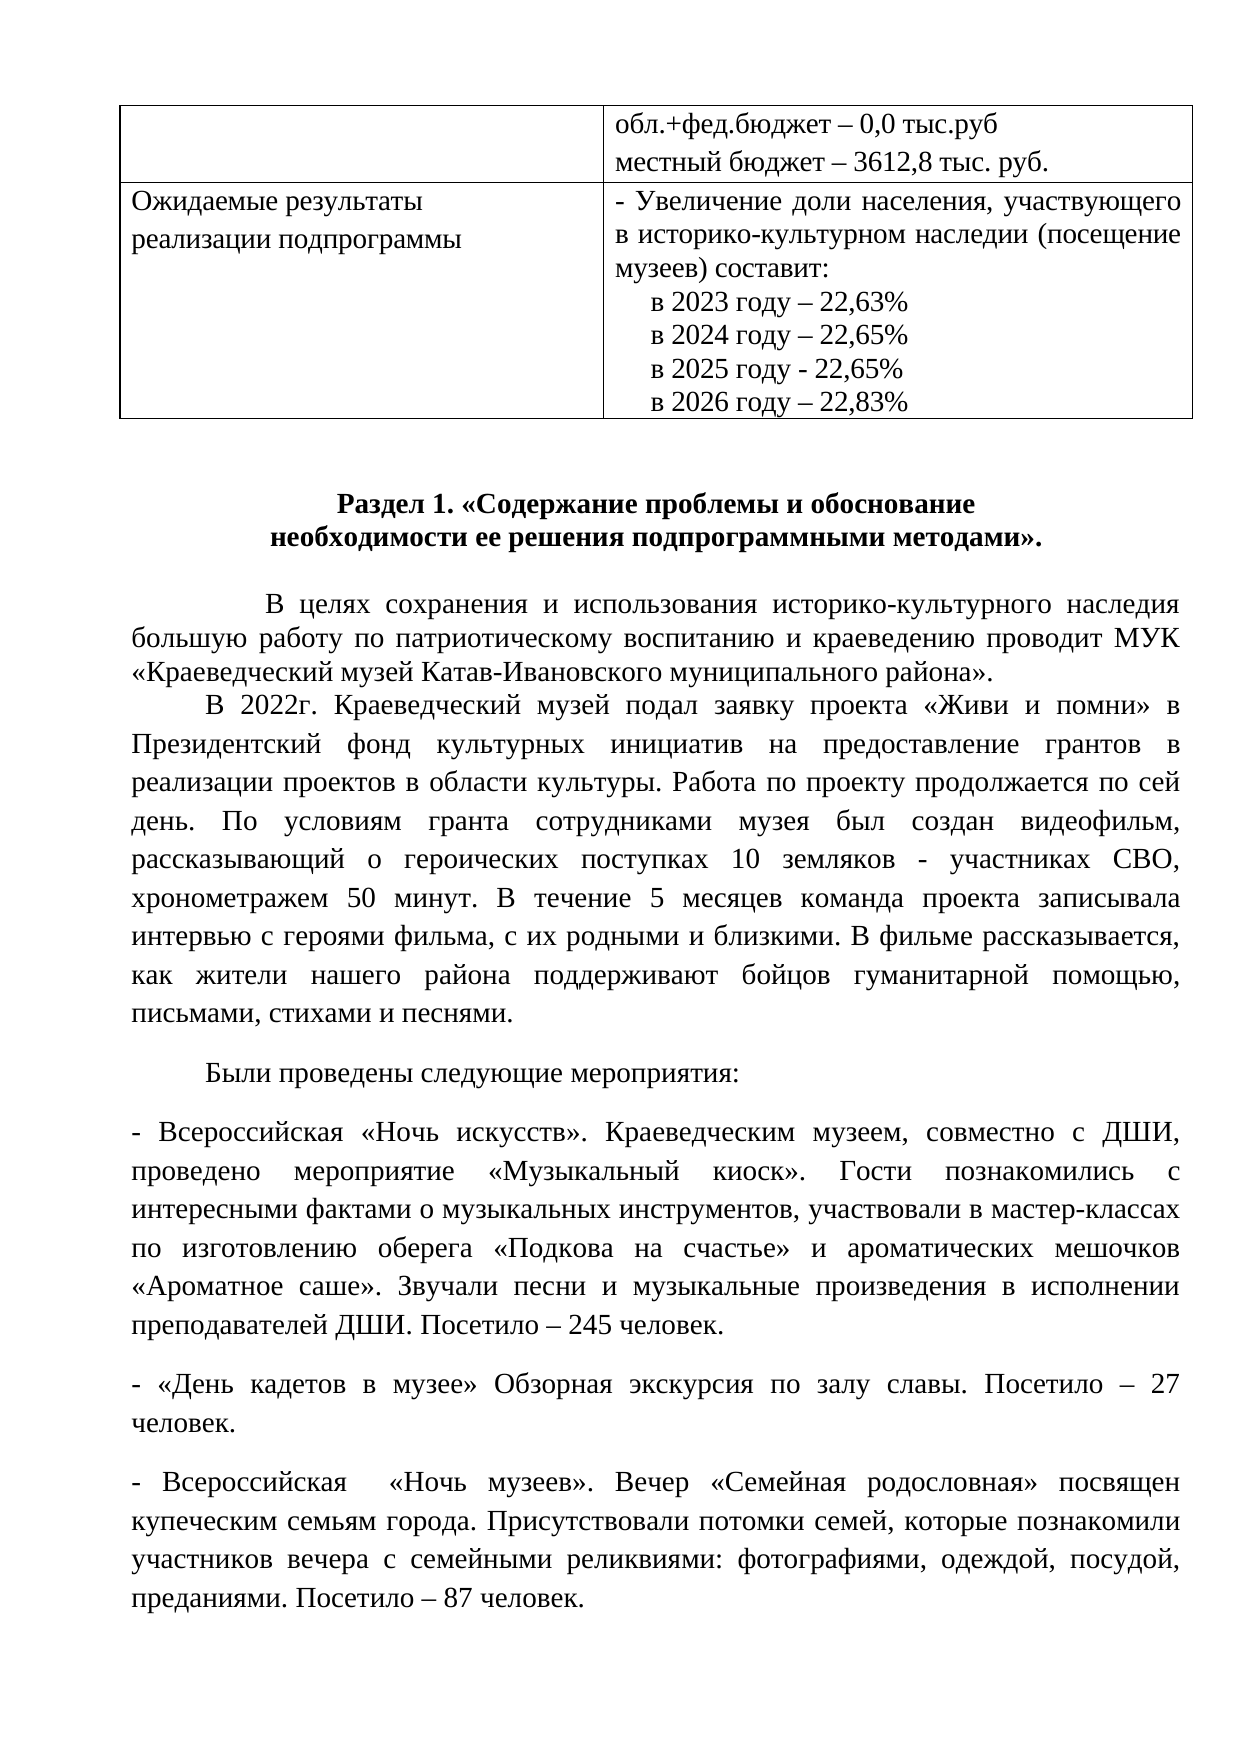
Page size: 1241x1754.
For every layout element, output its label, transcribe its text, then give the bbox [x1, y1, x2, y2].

text - Всероссийская «Ночь искусств». Краеведческим музеем, совместно с ДШИ, проведено мероприятие «Музыкальный киоск». Гости познакомились с интересными фактами о музыкальных инструментов, участвовали в мастер-классах по изготовлению оберега «Подкова на счастье» и ароматических мешочков «Ароматное саше». Звучали песни и музыкальные произведения в исполнении преподавателей ДШИ. Посетило – 245 человек. [131, 1114, 1181, 1341]
text В 2022г. Краеведческий музей подал заявку проекта «Живи и помни» в Президентский фонд культурных инициатив на предоставление грантов в реализации проектов в области культуры. Работа по проекту продолжается по сей день. По условиям гранта сотрудниками музея был создан видеофильм, рассказывающий о героических поступках 10 земляков - участниках СВО, хронометражем 50 минут. В течение 5 месяцев команда проекта записывала интервью с героями фильма, с их родными и близкими. В фильме рассказывается, как жители нашего района поддерживают бойцов гуманитарной помощью, письмами, стихами и песнями. [131, 687, 1181, 1029]
table_cell - Увеличение доли населения, участвующего в историко-культурном наследии (посещение музеев) составит: в 2023 году – 22,63% в 2024 году – 22,65% в 2025 году - 22,65% в 2026 году – 22,83% [604, 183, 1192, 418]
text - Всероссийская «Ночь музеев». Вечер «Семейная родословная» посвящен купеческим семьям города. Присутствовали потомки семей, которые познакомили участников вечера с семейными реликвиями: фотографиями, одеждой, посудой, преданиями. Посетило – 87 человек. [131, 1464, 1181, 1613]
text В целях сохранения и использования историко-культурного наследия большую работу по патриотическому воспитанию и краеведению проводит МУК «Краеведческий музей Катав-Ивановского муниципального района». [131, 587, 1181, 687]
table_cell Ожидаемые результаты реализации подпрограммы [121, 183, 603, 418]
text Раздел 1. «Содержание проблемы и обоснование [131, 486, 1181, 519]
text необходимости ее решения подпрограммными методами». [131, 519, 1181, 553]
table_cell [121, 106, 603, 182]
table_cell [604, 106, 1192, 182]
text - «День кадетов в музее» Обзорная экскурсия по залу славы. Посетило – 27 человек. [131, 1366, 1181, 1438]
text Были проведены следующие мероприятия: [131, 1055, 1181, 1088]
